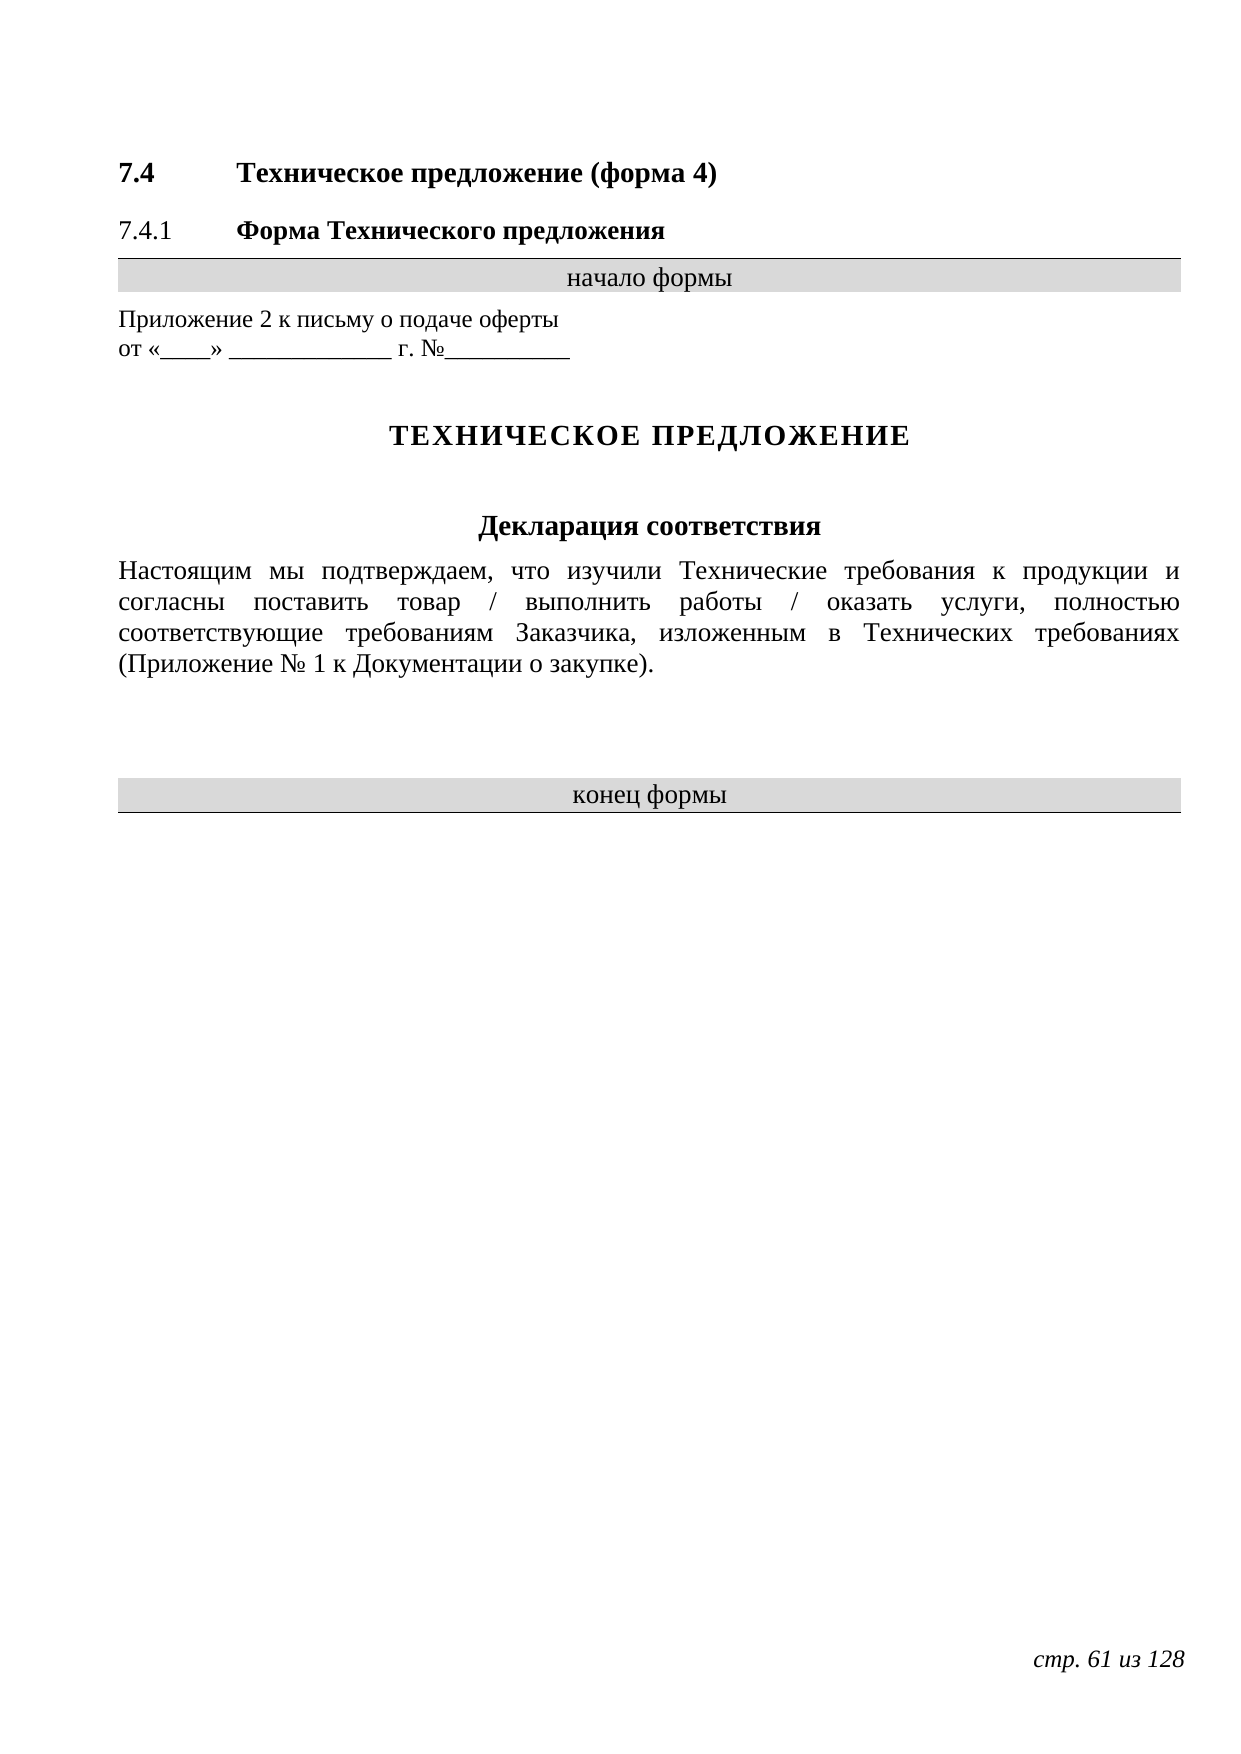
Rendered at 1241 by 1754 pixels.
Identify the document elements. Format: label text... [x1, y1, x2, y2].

subtitle Техническое предложение (форма 4) [118, 156, 1181, 189]
text Настоящим мы подтверждаем, что изучили Технические требования к продукции и согласны поставить товар / выполнить работы / оказать услуги, полностью соответствующие требованиям Заказчика, изложенным в Технических требованиях (Приложение № 1 к Документации о закупке). [118, 554, 1181, 678]
text Приложение 2 к письму о подаче оферты от «____» _____________ г. №__________ [118, 304, 1181, 362]
text начало формы [118, 259, 1181, 292]
text Декларация соответствия [118, 508, 1181, 541]
text конец формы [118, 778, 1181, 812]
text Форма Технического предложения [118, 214, 1181, 245]
text Техническое предложение [118, 418, 1181, 452]
